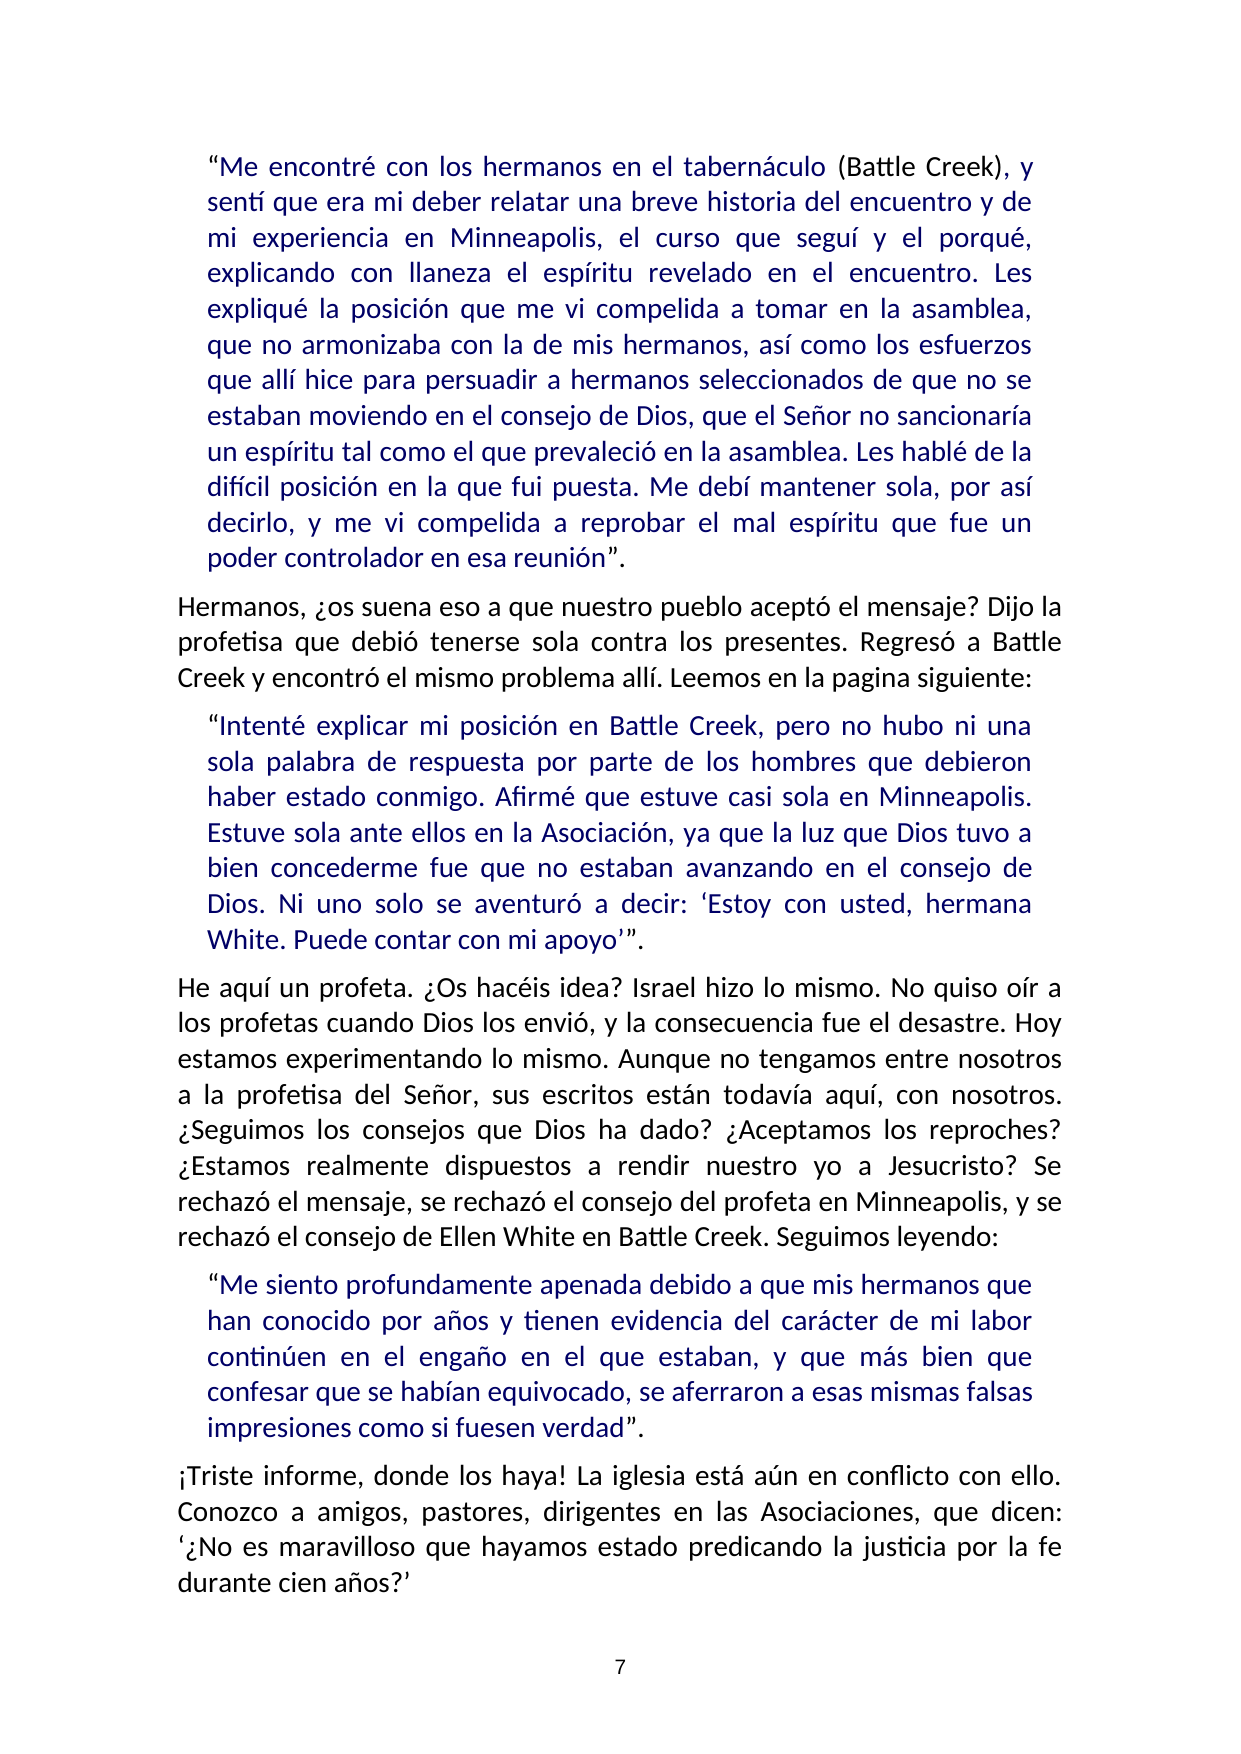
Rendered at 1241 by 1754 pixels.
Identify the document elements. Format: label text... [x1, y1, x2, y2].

text He aquí un profeta. ¿Os hacéis idea? Israel hizo lo mismo. No quiso oír a los profetas cuando Dios los envió, y la consecuencia fue el desastre. Hoy estamos experimentando lo mismo. Aunque no tengamos entre nosotros a la profetisa del Señor, sus escritos están todavía aquí, con nosotros. ¿Seguimos los consejos que Dios ha dado? ¿Aceptamos los reproches? ¿Estamos realmente dispuestos a rendir nuestro yo a Jesucristo? Se rechazó el mensaje, se rechazó el consejo del profeta en Minneapolis, y se rechazó el consejo de Ellen White en Battle Creek. Seguimos leyendo: [177, 969, 1063, 1254]
text Hermanos, ¿os suena eso a que nuestro pueblo aceptó el mensaje? Dijo la profetisa que debió tenerse sola contra los presentes. Regresó a Battle Creek y encontró el mismo problema allí. Leemos en la pagina siguiente: [177, 588, 1063, 694]
text “Me encontré con los hermanos en el tabernáculo (Battle Creek), y sentí que era mi deber relatar una breve historia del encuentro y de mi experiencia en Minneapolis, el curso que seguí y el porqué, explicando con llaneza el espíritu revelado en el encuentro. Les expliqué la posición que me vi compelida a tomar en la asamblea, que no armonizaba con la de mis hermanos, así como los esfuerzos que allí hice para persuadir a hermanos seleccionados de que no se estaban moviendo en el consejo de Dios, que el Señor no sancionaría un espíritu tal como el que prevaleció en la asamblea. Les hablé de la difícil posición en la que fui puesta. Me debí mantener sola, por así decirlo, y me vi compelida a reprobar el mal espíritu que fue un poder controlador en esa reunión”. [207, 148, 1033, 575]
text ¡Triste informe, donde los haya! La iglesia está aún en conflicto con ello. Conozco a amigos, pastores, dirigentes en las Asociaciones, que dicen: ‘¿No es maravilloso que hayamos estado predicando la justicia por la fe durante cien años?’ [177, 1457, 1063, 1599]
text “Me siento profundamente apenada debido a que mis hermanos que han conocido por años y tienen evidencia del carácter de mi labor continúen en el engaño en el que estaban, y que más bien que confesar que se habían equivocado, se aferraron a esas mismas falsas impresiones como si fuesen verdad”. [207, 1266, 1033, 1444]
text “Intenté explicar mi posición en Battle Creek, pero no hubo ni una sola palabra de respuesta por parte de los hombres que debieron haber estado conmigo. Afirmé que estuve casi sola en Minneapolis. Estuve sola ante ellos en la Asociación, ya que la luz que Dios tuvo a bien concederme fue que no estaban avanzando en el consejo de Dios. Ni uno solo se aventuró a decir: ‘Estoy con usted, hermana White. Puede contar con mi apoyo’”. [207, 707, 1033, 956]
